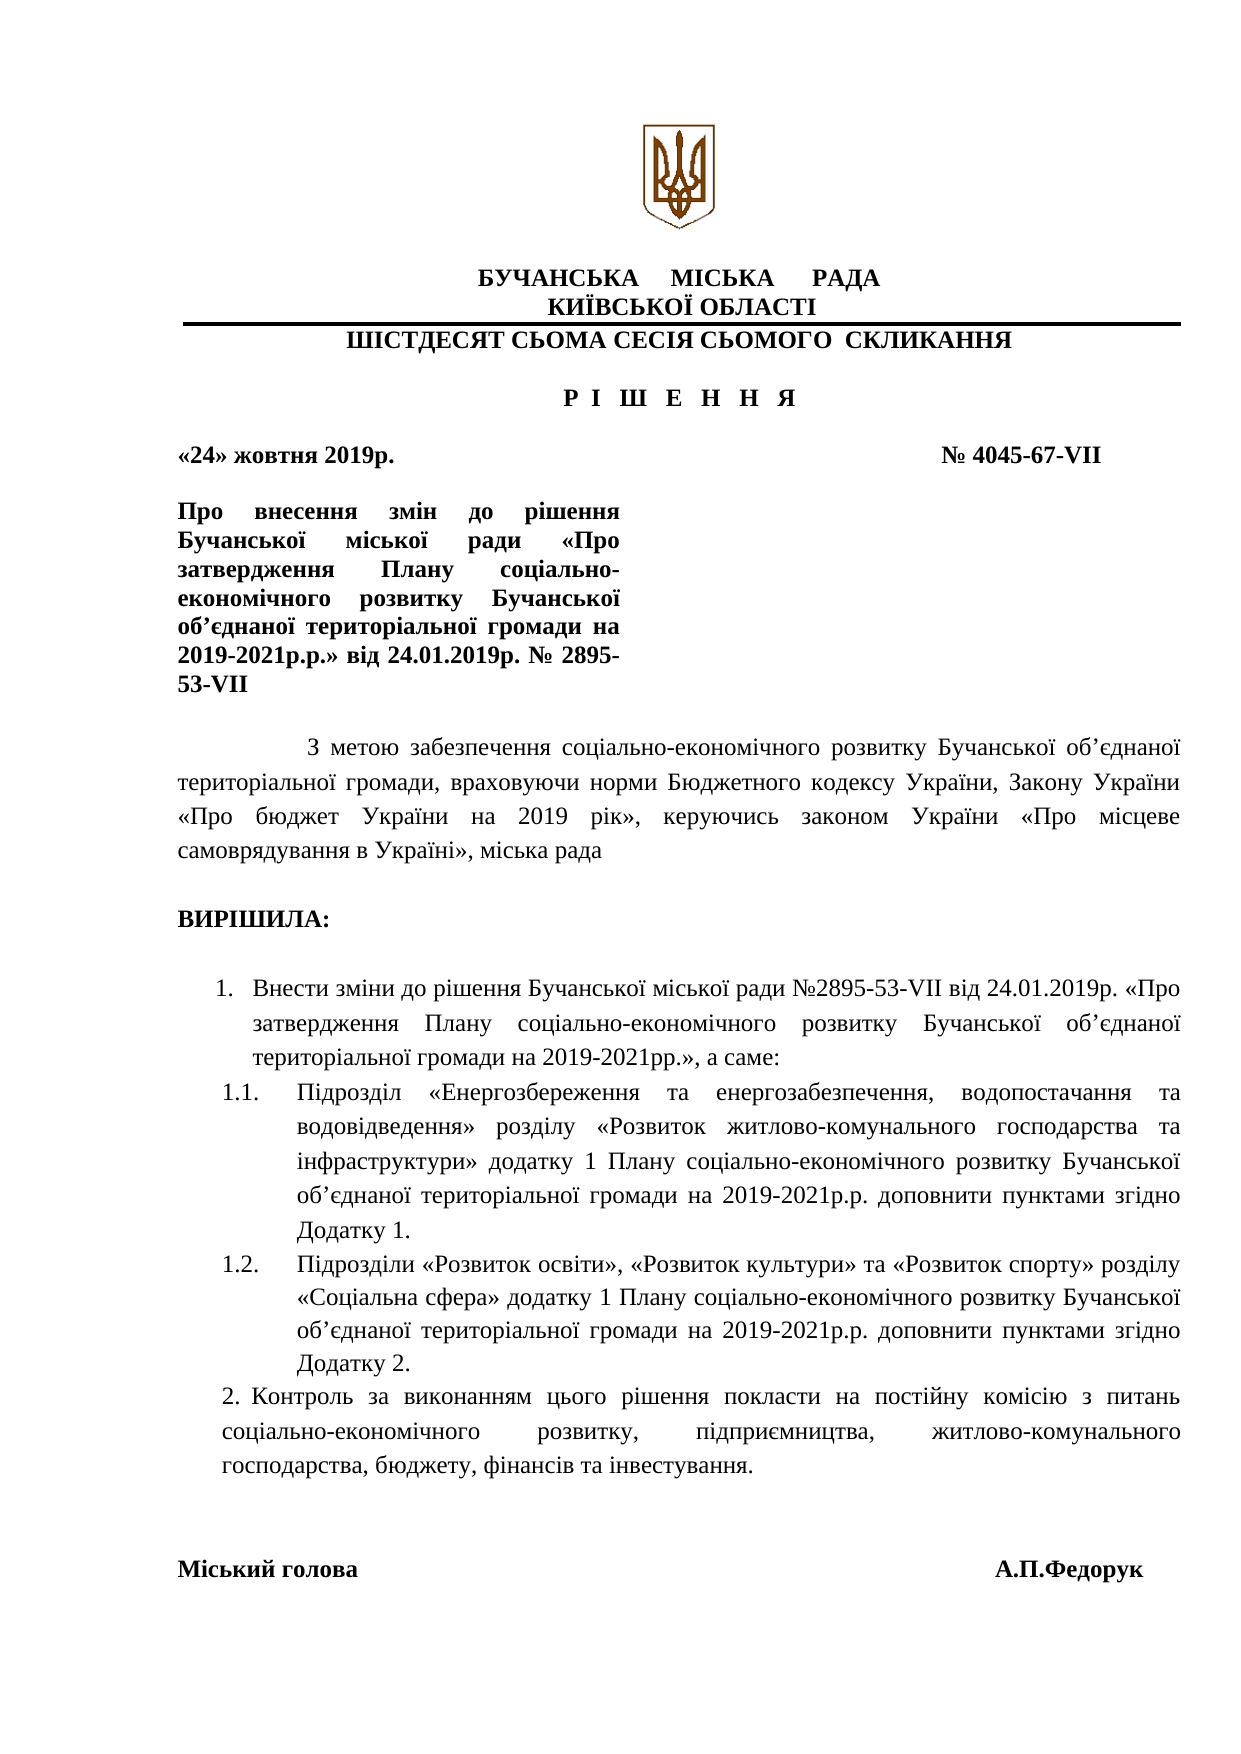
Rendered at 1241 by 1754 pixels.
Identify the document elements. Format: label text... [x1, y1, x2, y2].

list Підрозділи «Розвиток освіти», «Розвиток культури» та «Розвиток спорту» розділу «Соціальна сфера» додатку 1 Плану соціально-економічного розвитку Бучанської об’єднаної територіальної громади на 2019-2021р.р. доповнити пунктами згідно Додатку 2. [222, 1249, 1181, 1377]
picture [636, 118, 722, 235]
text БУЧАНСЬКА МІСЬКА РАДА [177, 263, 1181, 292]
text Р І Ш Е Н Н Я [177, 383, 1181, 412]
list Внести зміни до рішення Бучанської міської ради №2895-53-VII від 24.01.2019р. «Про затвердження Плану соціально-економічного розвитку Бучанської об’єднаної територіальної громади на 2019-2021рр.», а саме: [215, 973, 1181, 1071]
list Контроль за виконанням цього рішення покласти на постійну комісію з питань соціально-економічного розвитку, підприємництва, житлово-комунального господарства, бюджету, фінансів та інвестування. [222, 1381, 1181, 1479]
list Підрозділ «Енергозбереження та енергозабезпечення, водопостачання та водовідведення» розділу «Розвиток житлово-комунального господарства та інфраструктури» додатку 1 Плану соціально-економічного розвитку Бучанської об’єднаної територіальної громади на 2019-2021р.р. доповнити пунктами згідно Додатку 1. [222, 1077, 1181, 1243]
text КИЇВСЬКОЇ ОБЛАСТІ [183, 292, 1181, 322]
text «24» жовтня 2019р. № 4045-67-VII [177, 441, 1181, 469]
text ВИРІШИЛА: [177, 904, 1211, 933]
text Міський голова А.П.Федорук [177, 1554, 1211, 1582]
text ШІСТДЕСЯТ СЬОМА СЕСІЯ СЬОМОГО СКЛИКАННЯ [177, 326, 1181, 354]
text З метою забезпечення соціально-економічного розвитку Бучанської об’єднаної територіальної громади, враховуючи норми Бюджетного кодексу України, Закону України «Про бюджет України на 2019 рік», керуючись законом України «Про місцеве самоврядування в Україні», міська рада [177, 732, 1181, 864]
text Про внесення змін до рішення Бучанської міської ради «Про затвердження Плану соціально-економічного розвитку Бучанської об’єднаної територіальної громади на 2019-2021р.р.» від 24.01.2019р. № 2895-53-VII [177, 496, 620, 698]
